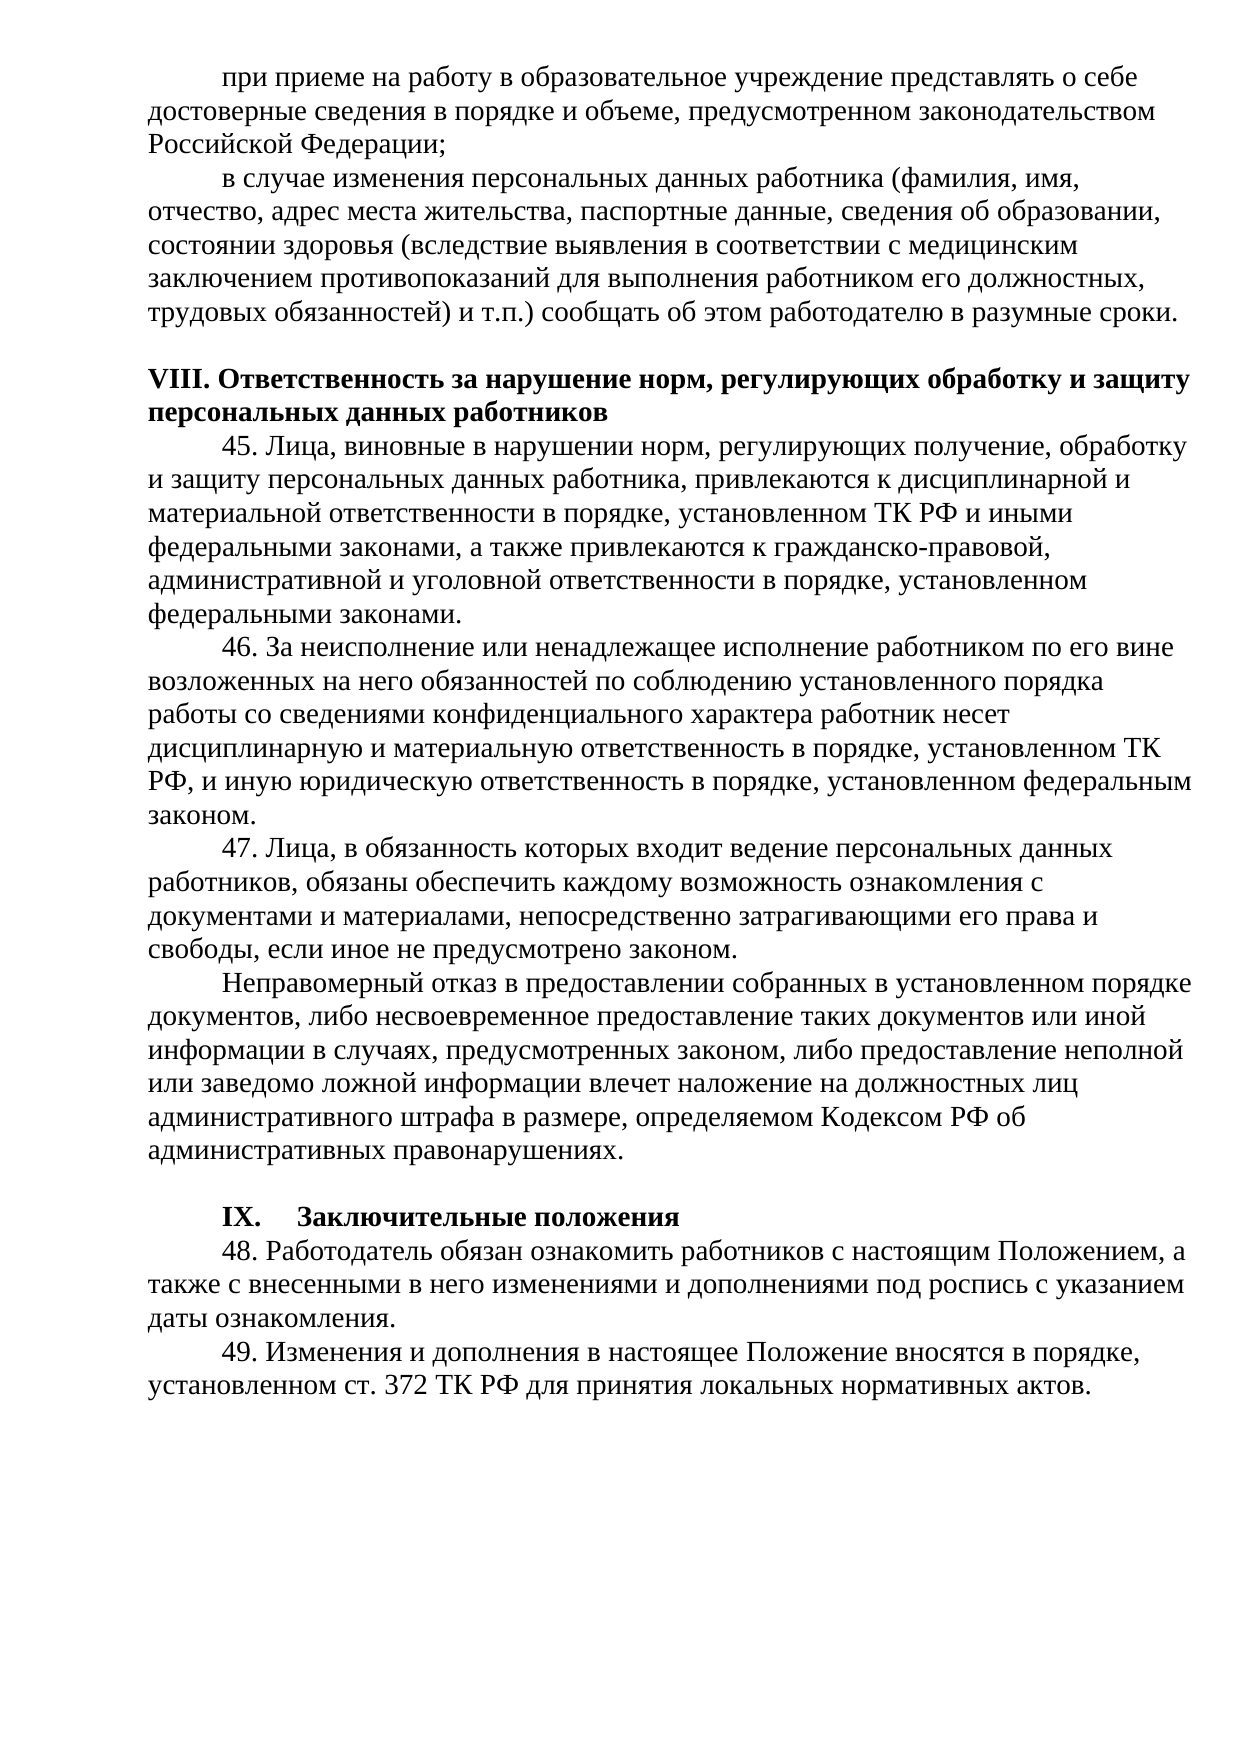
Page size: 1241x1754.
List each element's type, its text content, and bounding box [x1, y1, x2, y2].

text 47. Лица, в обязанность которых входит ведение персональных данных работников, обязаны обеспечить каждому возможность ознакомления с документами и материалами, непосредственно затрагивающими его права и свободы, если иное не предусмотрено законом. [148, 831, 1196, 965]
text 49. Изменения и дополнения в настоящее Положение вносятся в порядке, установленном ст. 372 ТК РФ для принятия локальных нормативных актов. [148, 1334, 1196, 1401]
text при приеме на работу в образовательное учреждение представлять о себе достоверные сведения в порядке и объеме, предусмотренном законодательством Российской Федерации; [148, 59, 1196, 160]
list Заключительные положения [222, 1199, 1196, 1233]
text 45. Лица, виновные в нарушении норм, регулирующих получение, обработку и защиту персональных данных работника, привлекаются к дисциплинарной и материальной ответственности в порядке, установленном ТК РФ и иными федеральными законами, а также привлекаются к гражданско-правовой, административной и уголовной ответственности в порядке, установленном федеральными законами. [148, 428, 1196, 629]
text Неправомерный отказ в предоставлении собранных в установленном порядке документов, либо несвоевременное предоставление таких документов или иной информации в случаях, предусмотренных законом, либо предоставление неполной или заведомо ложной информации влечет наложение на должностных лиц административного штрафа в размере, определяемом Кодексом РФ об административных правонарушениях. [148, 965, 1196, 1166]
text 46. За неисполнение или ненадлежащее исполнение работником по его вине возложенных на него обязанностей по соблюдению установленного порядка работы со сведениями конфиденциального характера работник несет дисциплинарную и материальную ответственность в порядке, установленном ТК РФ, и иную юридическую ответственность в порядке, установленном федеральным законом. [148, 629, 1196, 831]
text 48. Работодатель обязан ознакомить работников с настоящим Положением, а также с внесенными в него изменениями и дополнениями под роспись с указанием даты ознакомления. [148, 1233, 1196, 1334]
text VIII. Ответственность за нарушение норм, регулирующих обработку и защиту персональных данных работников [148, 361, 1196, 428]
text в случае изменения персональных данных работника (фамилия, имя, отчество, адрес места жительства, паспортные данные, сведения об образовании, состоянии здоровья (вследствие выявления в соответствии с медицинским заключением противопоказаний для выполнения работником его должностных, трудовых обязанностей) и т.п.) сообщать об этом работодателю в разумные сроки. [148, 160, 1196, 327]
